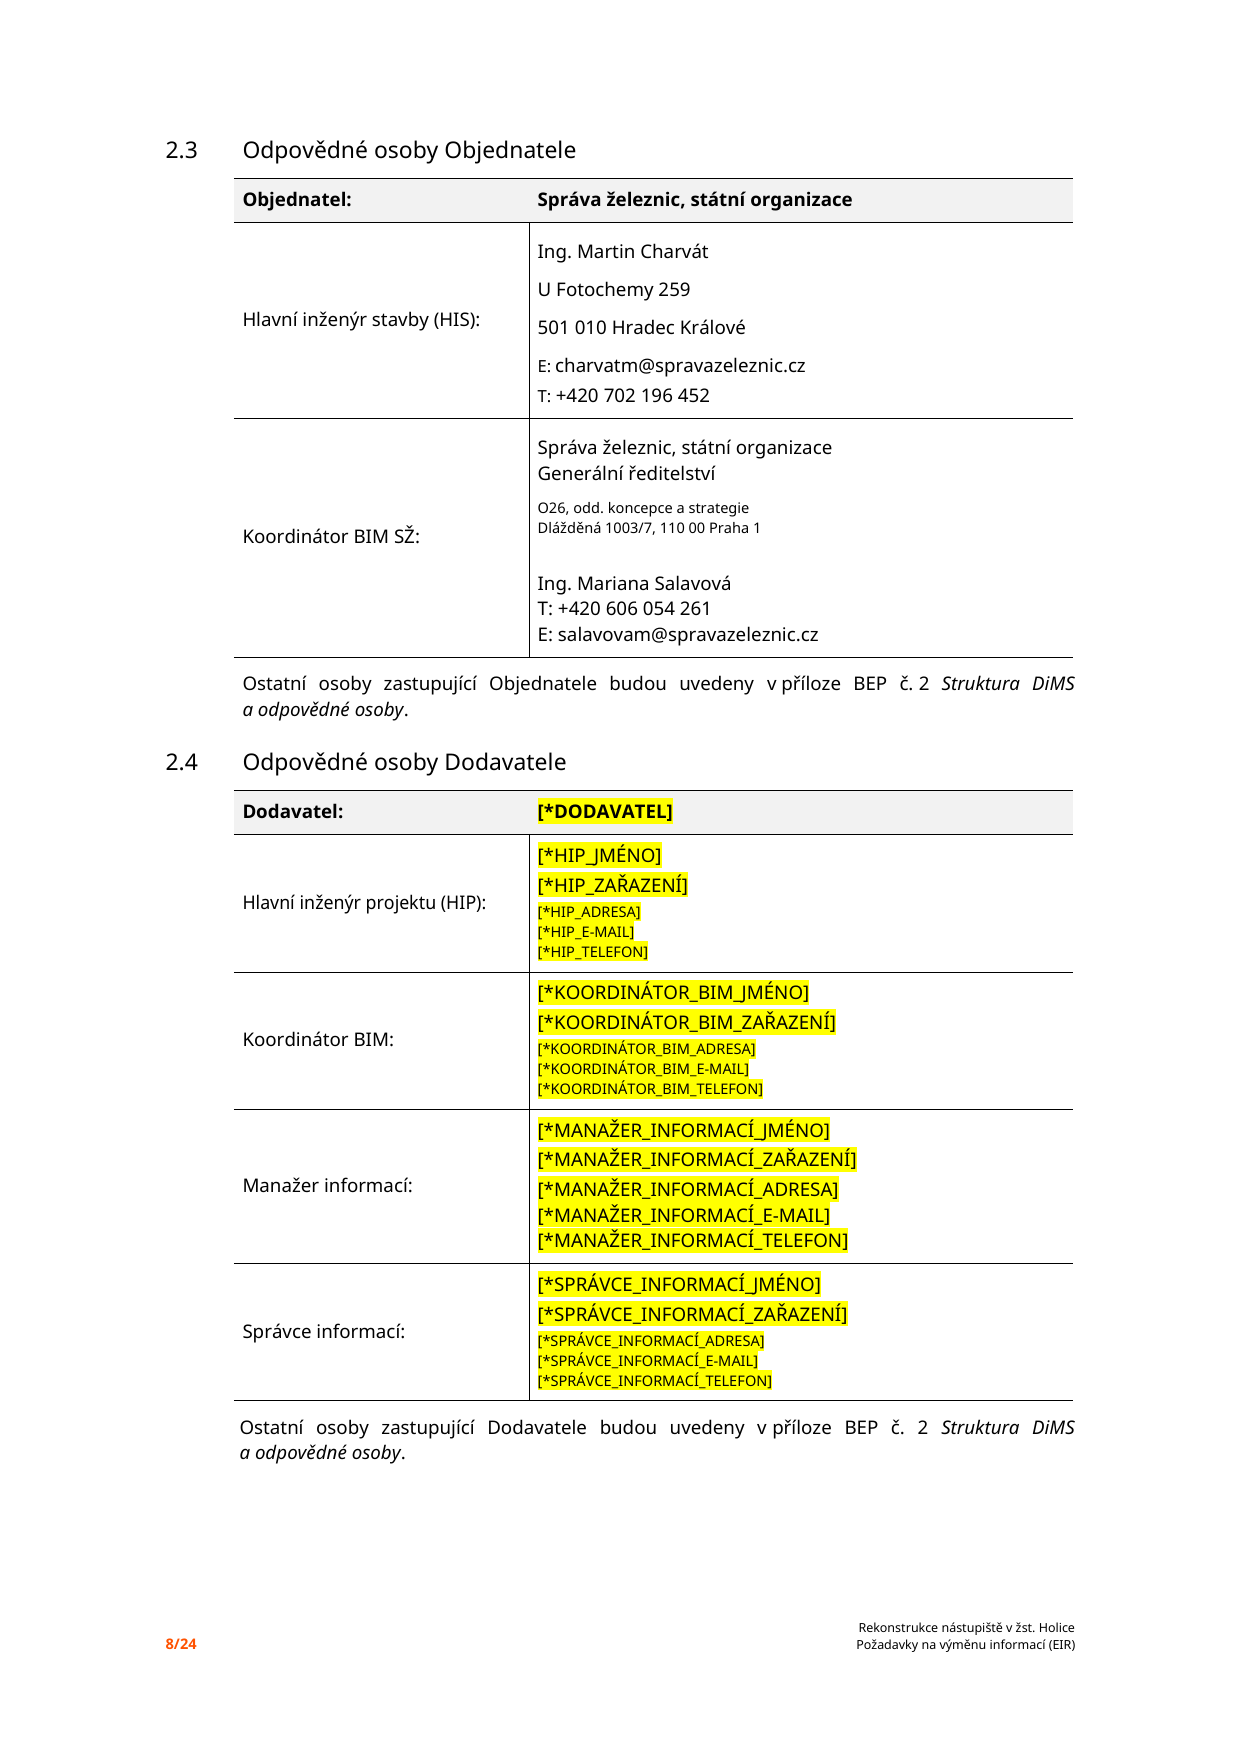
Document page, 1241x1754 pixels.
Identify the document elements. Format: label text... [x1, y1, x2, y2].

table_cell Správce informací: [234, 1264, 529, 1400]
table_cell Koordinátor BIM SŽ: [234, 419, 529, 657]
table_cell Hlavní inženýr stavby (HIS): [234, 223, 529, 418]
text Ostatní osoby zastupující Objednatele budou uvedeny v příloze BEP č. 2 Struktura DiMS a odpovědné osoby. [242, 670, 1075, 721]
table_cell [*SPRÁVCE_INFORMACÍ_JMÉNO] [*SPRÁVCE_INFORMACÍ_ZAŘAZENÍ] [*SPRÁVCE_INFORMACÍ_ADRESA] [*SPRÁVCE_INFORMACÍ_E-MAIL] [*SPRÁVCE_INFORMACÍ_TELEFON] [530, 1264, 1073, 1400]
text Odpovědné osoby Objednatele [165, 134, 1075, 166]
table_cell Manažer informací: [234, 1110, 529, 1263]
text Ostatní osoby zastupující Dodavatele budou uvedeny v příloze BEP č. 2 Struktura DiMS a odpovědné osoby. [239, 1414, 1075, 1465]
table_header Správa železnic, státní organizace [529, 179, 1073, 222]
table_cell [*HIP_JMÉNO] [*HIP_ZAŘAZENÍ] [*HIP_ADRESA] [*HIP_E-MAIL] [*HIP_TELEFON] [530, 835, 1073, 971]
table_cell [*MANAŽER_INFORMACÍ_JMÉNO] [*MANAŽER_INFORMACÍ_ZAŘAZENÍ] [*MANAŽER_INFORMACÍ_ADRESA] [*MANAŽER_INFORMACÍ_E-MAIL] [*MANAŽER_INFORMACÍ_TELEFON] [530, 1110, 1073, 1263]
table_header [*DODAVATEL] [529, 791, 1073, 834]
table_cell Správa železnic, státní organizace Generální ředitelství O26, odd. koncepce a strategie Dlážděná 1003/7, 110 00 Praha 1 Ing. Mariana Salavová T: +420 606 054 261 E: salavovam@spravazeleznic.cz [530, 419, 1073, 657]
table_header Objednatel: [234, 179, 529, 222]
table_header Dodavatel: [234, 791, 529, 834]
table_cell Hlavní inženýr projektu (HIP): [234, 835, 529, 971]
table_cell Ing. Martin Charvát U Fotochemy 259 501 010 Hradec Králové E: charvatm@spravazeleznic.cz T: +420 702 196 452 [530, 223, 1073, 418]
text Odpovědné osoby Dodavatele [165, 746, 1075, 778]
table_cell [*KOORDINÁTOR_BIM_JMÉNO] [*KOORDINÁTOR_BIM_ZAŘAZENÍ] [*KOORDINÁTOR_BIM_ADRESA] [*KOORDINÁTOR_BIM_E-MAIL] [*KOORDINÁTOR_BIM_TELEFON] [530, 973, 1073, 1109]
table_cell Koordinátor BIM: [234, 973, 529, 1109]
